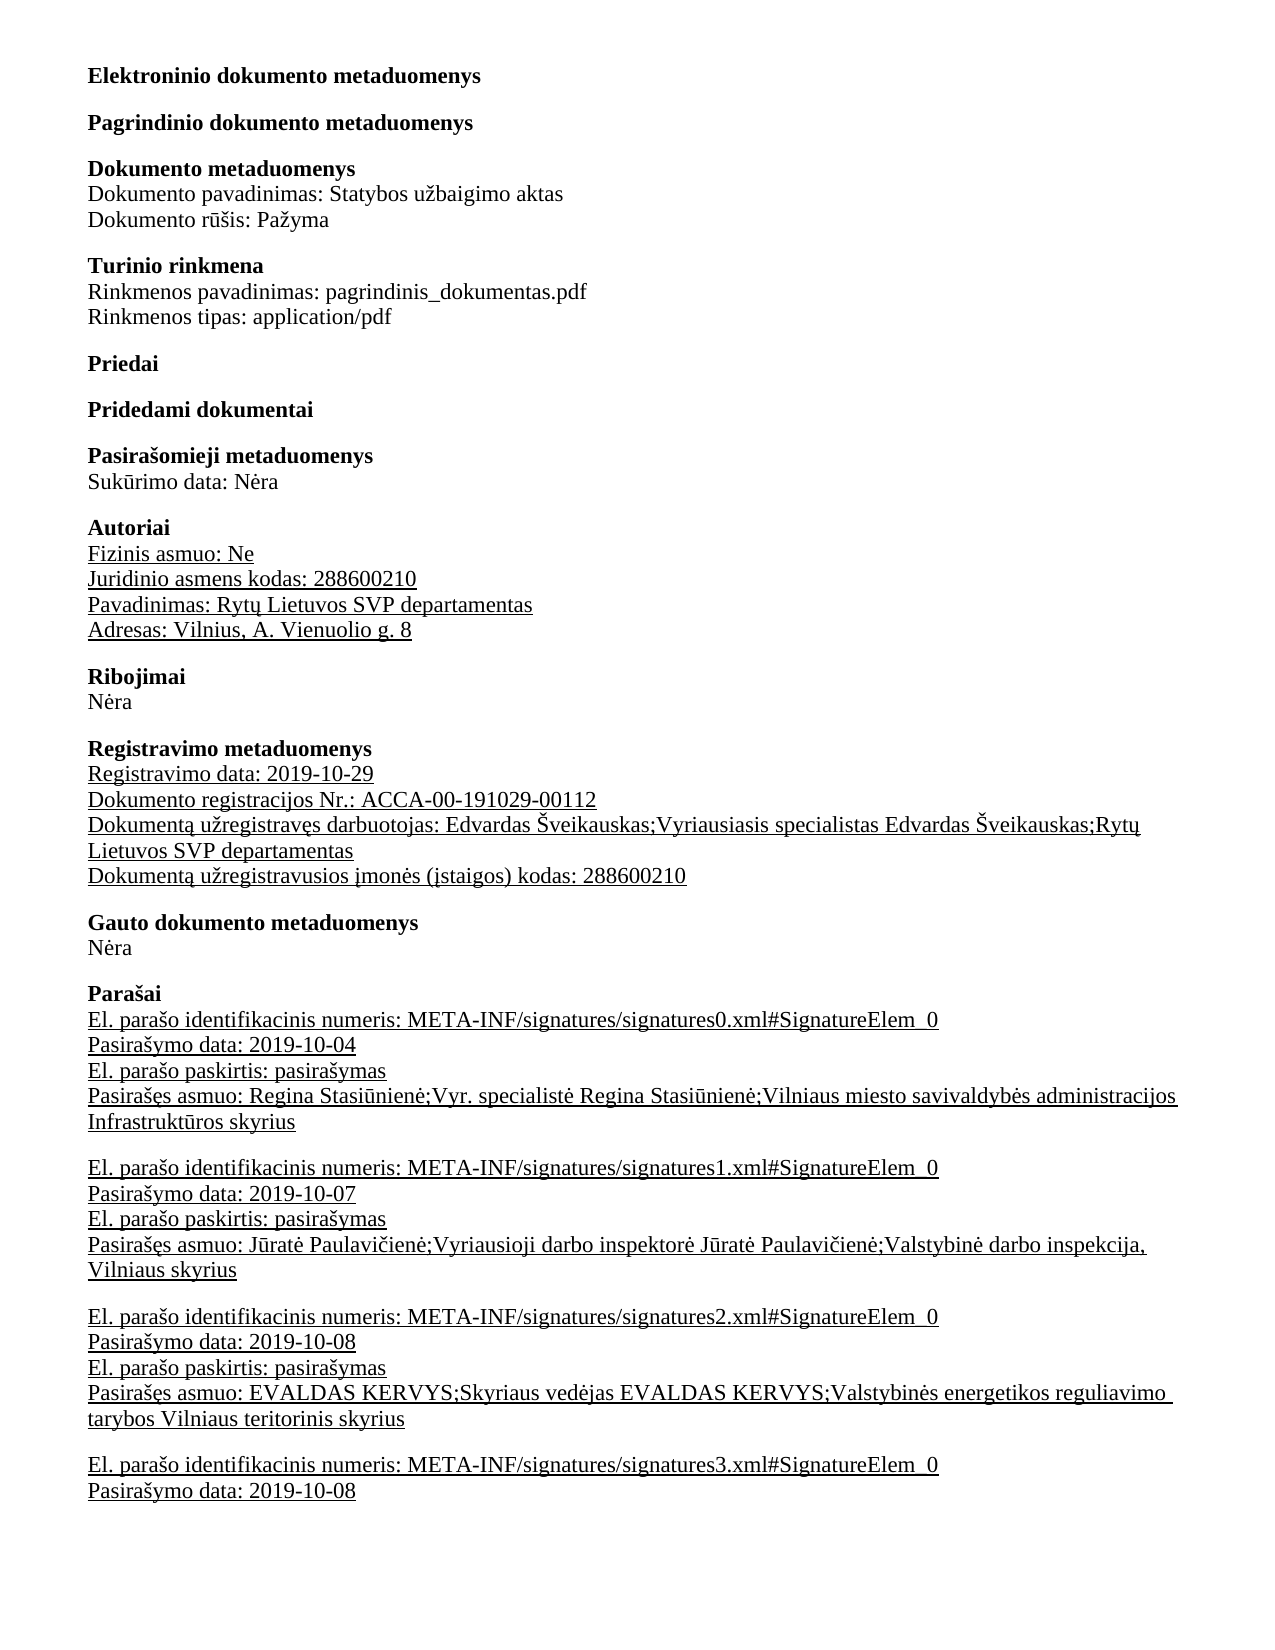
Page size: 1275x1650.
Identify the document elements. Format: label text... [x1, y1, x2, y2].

text Pavadinimas: Rytų Lietuvos SVP departamentas [87, 592, 1177, 617]
text El. parašo identifikacinis numeris: META-INF/signatures/signatures1.xml#SignatureElem_0 [87, 1155, 1177, 1181]
text Dokumento rūšis: Pažyma [87, 207, 1177, 232]
text Sukūrimo data: Nėra [87, 469, 1177, 494]
text Priedai [87, 351, 1177, 376]
text Fizinis asmuo: Ne [87, 541, 1177, 566]
text Pasirašymo data: 2019-10-08 [87, 1478, 1177, 1503]
text Infrastruktūros skyrius [87, 1109, 1177, 1134]
text El. parašo paskirtis: pasirašymas [87, 1206, 1177, 1232]
text El. parašo paskirtis: pasirašymas [87, 1058, 1177, 1083]
text Nėra [87, 689, 1177, 715]
text Dokumento registracijos Nr.: ACCA-00-191029-00112 [87, 787, 1177, 812]
text Vilniaus skyrius [87, 1257, 1177, 1283]
subtitle Autoriai [87, 515, 1177, 541]
text Pasirašęs asmuo: Jūratė Paulavičienė;Vyriausioji darbo inspektorė Jūratė Paulavičienė;Valstybinė darbo inspekcija, [87, 1232, 1177, 1257]
text Rinkmenos tipas: application/pdf [87, 304, 1177, 330]
text El. parašo paskirtis: pasirašymas [87, 1355, 1177, 1380]
text Registravimo data: 2019-10-29 [87, 761, 1177, 787]
text El. parašo identifikacinis numeris: META-INF/signatures/signatures3.xml#SignatureElem_0 [87, 1452, 1177, 1478]
text Dokumentą užregistravęs darbuotojas: Edvardas Šveikauskas;Vyriausiasis specialistas Edvardas Šveikauskas;Rytų [87, 812, 1177, 838]
text Pridedami dokumentai [87, 397, 1177, 423]
text El. parašo identifikacinis numeris: META-INF/signatures/signatures0.xml#SignatureElem_0 [87, 1007, 1177, 1032]
text Pasirašomieji metaduomenys [87, 443, 1177, 469]
text Juridinio asmens kodas: 288600210 [87, 566, 1177, 592]
subtitle Gauto dokumento metaduomenys [87, 909, 1177, 935]
text Dokumentą užregistravusios įmonės (įstaigos) kodas: 288600210 [87, 863, 1177, 889]
subtitle Registravimo metaduomenys [87, 736, 1177, 761]
text Elektroninio dokumento metaduomenys [87, 63, 1177, 89]
subtitle Ribojimai [87, 664, 1177, 689]
text Pasirašymo data: 2019-10-07 [87, 1181, 1177, 1206]
text Pasirašymo data: 2019-10-04 [87, 1032, 1177, 1058]
subtitle Parašai [87, 981, 1177, 1007]
text Nėra [87, 935, 1177, 961]
text Dokumento pavadinimas: Statybos užbaigimo aktas [87, 181, 1177, 207]
text Pasirašęs asmuo: EVALDAS KERVYS;Skyriaus vedėjas EVALDAS KERVYS;Valstybinės energetikos reguliavimo tarybos Vilniaus teritorinis skyrius [87, 1380, 1177, 1432]
text Adresas: Vilnius, A. Vienuolio g. 8 [87, 617, 1177, 643]
text Rinkmenos pavadinimas: pagrindinis_dokumentas.pdf [87, 279, 1177, 304]
text Pasirašymo data: 2019-10-08 [87, 1329, 1177, 1355]
text El. parašo identifikacinis numeris: META-INF/signatures/signatures2.xml#SignatureElem_0 [87, 1304, 1177, 1329]
text Dokumento metaduomenys [87, 156, 1177, 181]
text Pasirašęs asmuo: Regina Stasiūnienė;Vyr. specialistė Regina Stasiūnienė;Vilniaus miesto savivaldybės administracijos [87, 1083, 1177, 1105]
text Lietuvos SVP departamentas [87, 838, 1177, 863]
text Pagrindinio dokumento metaduomenys [87, 109, 1177, 135]
subtitle Turinio rinkmena [87, 253, 1177, 279]
